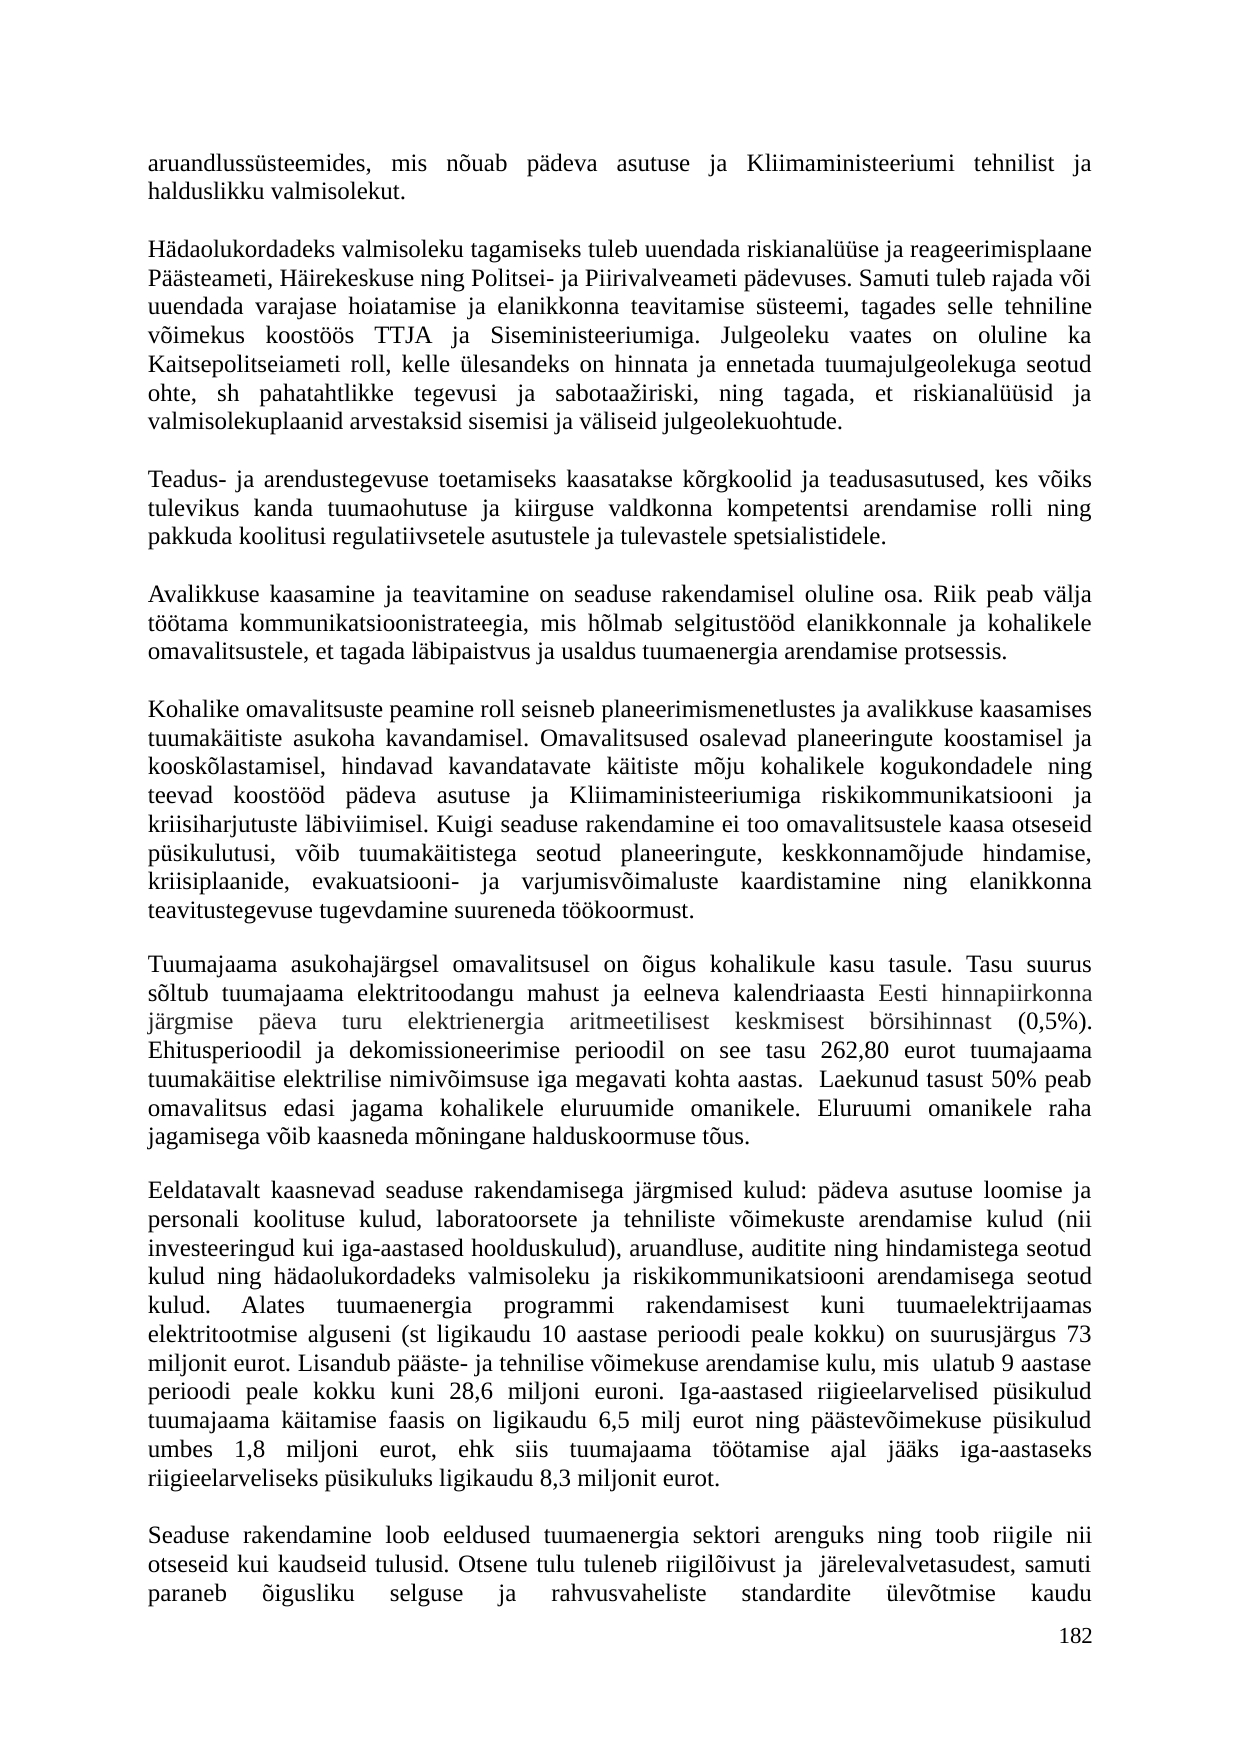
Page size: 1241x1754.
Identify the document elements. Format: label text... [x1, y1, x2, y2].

text Eeldatavalt kaasnevad seaduse rakendamisega järgmised kulud: pädeva asutuse loomise ja personali koolituse kulud, laboratoorsete ja tehniliste võimekuste arendamise kulud (nii investeeringud kui iga-aastased hoolduskulud), aruandluse, auditite ning hindamistega seotud kulud ning hädaolukordadeks valmisoleku ja riskikommunikatsiooni arendamisega seotud kulud. Alates tuumaenergia programmi rakendamisest kuni tuumaelektrijaamas elektritootmise alguseni (st ligikaudu 10 aastase perioodi peale kokku) on suurusjärgus 73 miljonit eurot. Lisandub pääste- ja tehnilise võimekuse arendamise kulu, mis ulatub 9 aastase perioodi peale kokku kuni 28,6 miljoni euroni. Iga-aastased riigieelarvelised püsikulud tuumajaama käitamise faasis on ligikaudu 6,5 milj eurot ning päästevõimekuse püsikulud umbes 1,8 miljoni eurot, ehk siis tuumajaama töötamise ajal jääks iga-aastaseks riigieelarveliseks püsikuluks ligikaudu 8,3 miljonit eurot. [148, 1175, 1093, 1491]
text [148, 148, 1093, 205]
text Avalikkuse kaasamine ja teavitamine on seaduse rakendamisel oluline osa. Riik peab välja töötama kommunikatsioonistrateegia, mis hõlmab selgitustööd elanikkonnale ja kohalikele omavalitsustele, et tagada läbipaistvus ja usaldus tuumaenergia arendamise protsessis. [148, 579, 1093, 665]
text Kohalike omavalitsuste peamine roll seisneb planeerimismenetlustes ja avalikkuse kaasamises tuumakäitiste asukoha kavandamisel. Omavalitsused osalevad planeeringute koostamisel ja kooskõlastamisel, hindavad kavandatavate käitiste mõju kohalikele kogukondadele ning teevad koostööd pädeva asutuse ja Kliimaministeeriumiga riskikommunikatsiooni ja kriisiharjutuste läbiviimisel. Kuigi seaduse rakendamine ei too omavalitsustele kaasa otseseid püsikulutusi, võib tuumakäitistega seotud planeeringute, keskkonnamõjude hindamise, kriisiplaanide, evakuatsiooni- ja varjumisvõimaluste kaardistamine ning elanikkonna teavitustegevuse tugevdamine suureneda töökoormust. [148, 694, 1093, 924]
text Teadus- ja arendustegevuse toetamiseks kaasatakse kõrgkoolid ja teadusasutused, kes võiks tulevikus kanda tuumaohutuse ja kiirguse valdkonna kompetentsi arendamise rolli ning pakkuda koolitusi regulatiivsetele asutustele ja tulevastele spetsialistidele. [148, 464, 1093, 550]
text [148, 1520, 1093, 1606]
text Hädaolukordadeks valmisoleku tagamiseks tuleb uuendada riskianalüüse ja reageerimisplaane Päästeameti, Häirekeskuse ning Politsei- ja Piirivalveameti pädevuses. Samuti tuleb rajada või uuendada varajase hoiatamise ja elanikkonna teavitamise süsteemi, tagades selle tehniline võimekus koostöös TTJA ja Siseministeeriumiga. Julgeoleku vaates on oluline ka Kaitsepolitseiameti roll, kelle ülesandeks on hinnata ja ennetada tuumajulgeolekuga seotud ohte, sh pahatahtlikke tegevusi ja sabotaažiriski, ning tagada, et riskianalüüsid ja valmisolekuplaanid arvestaksid sisemisi ja väliseid julgeolekuohtude. [148, 234, 1093, 435]
text Tuumajaama asukohajärgsel omavalitsusel on õigus kohalikule kasu tasule. Tasu suurus sõltub tuumajaama elektritoodangu mahust ja eelneva kalendriaasta Eesti hinnapiirkonna järgmise päeva turu elektrienergia aritmeetilisest keskmisest börsihinnast (0,5%). Ehitusperioodil ja dekomissioneerimise perioodil on see tasu 262,80 eurot tuumajaama tuumakäitise elektrilise nimivõimsuse iga megavati kohta aastas. Laekunud tasust 50% peab omavalitsus edasi jagama kohalikele eluruumide omanikele. Eluruumi omanikele raha jagamisega võib kaasneda mõningane halduskoormuse tõus. [148, 949, 1093, 1150]
